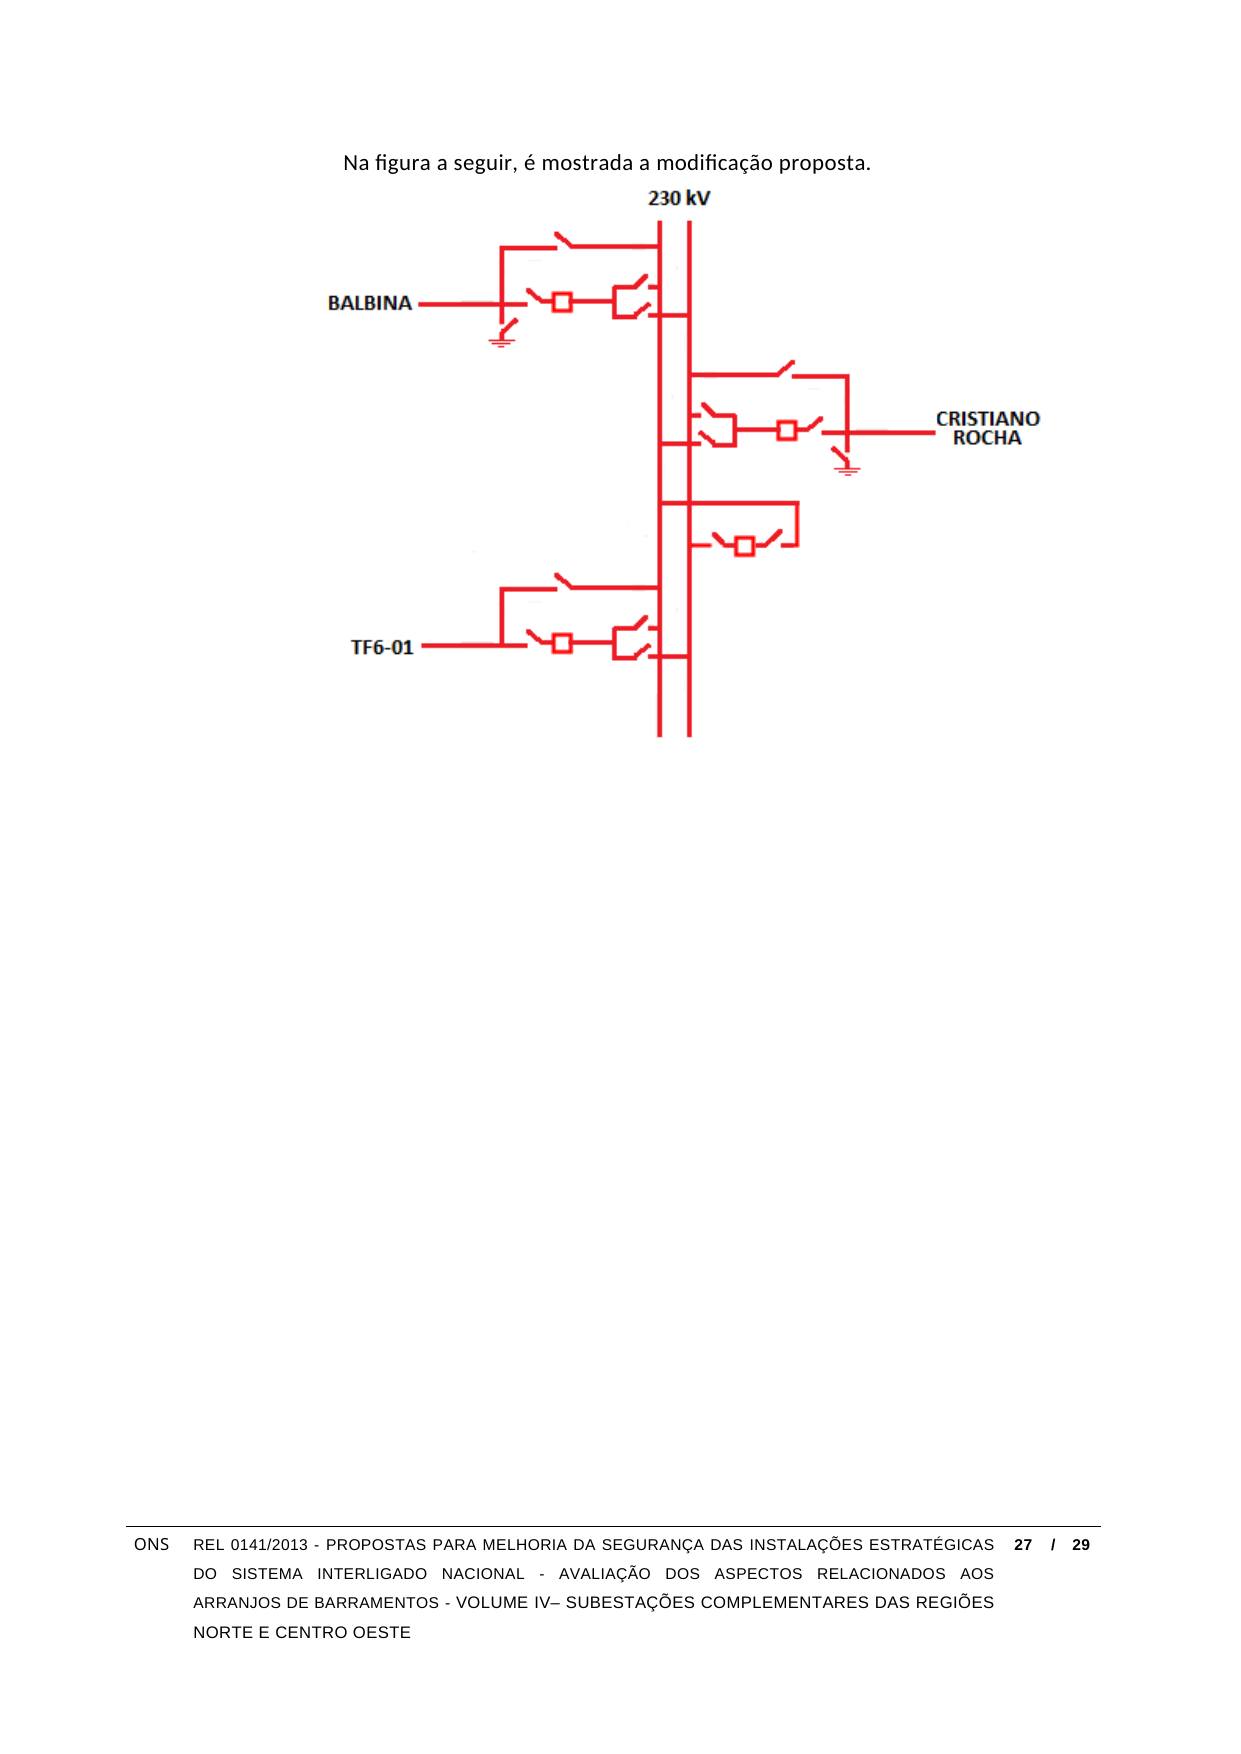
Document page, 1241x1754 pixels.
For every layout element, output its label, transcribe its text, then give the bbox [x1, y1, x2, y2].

picture [306, 186, 1047, 736]
text Na figura a seguir, é mostrada a modificação proposta. [237, 143, 1152, 177]
